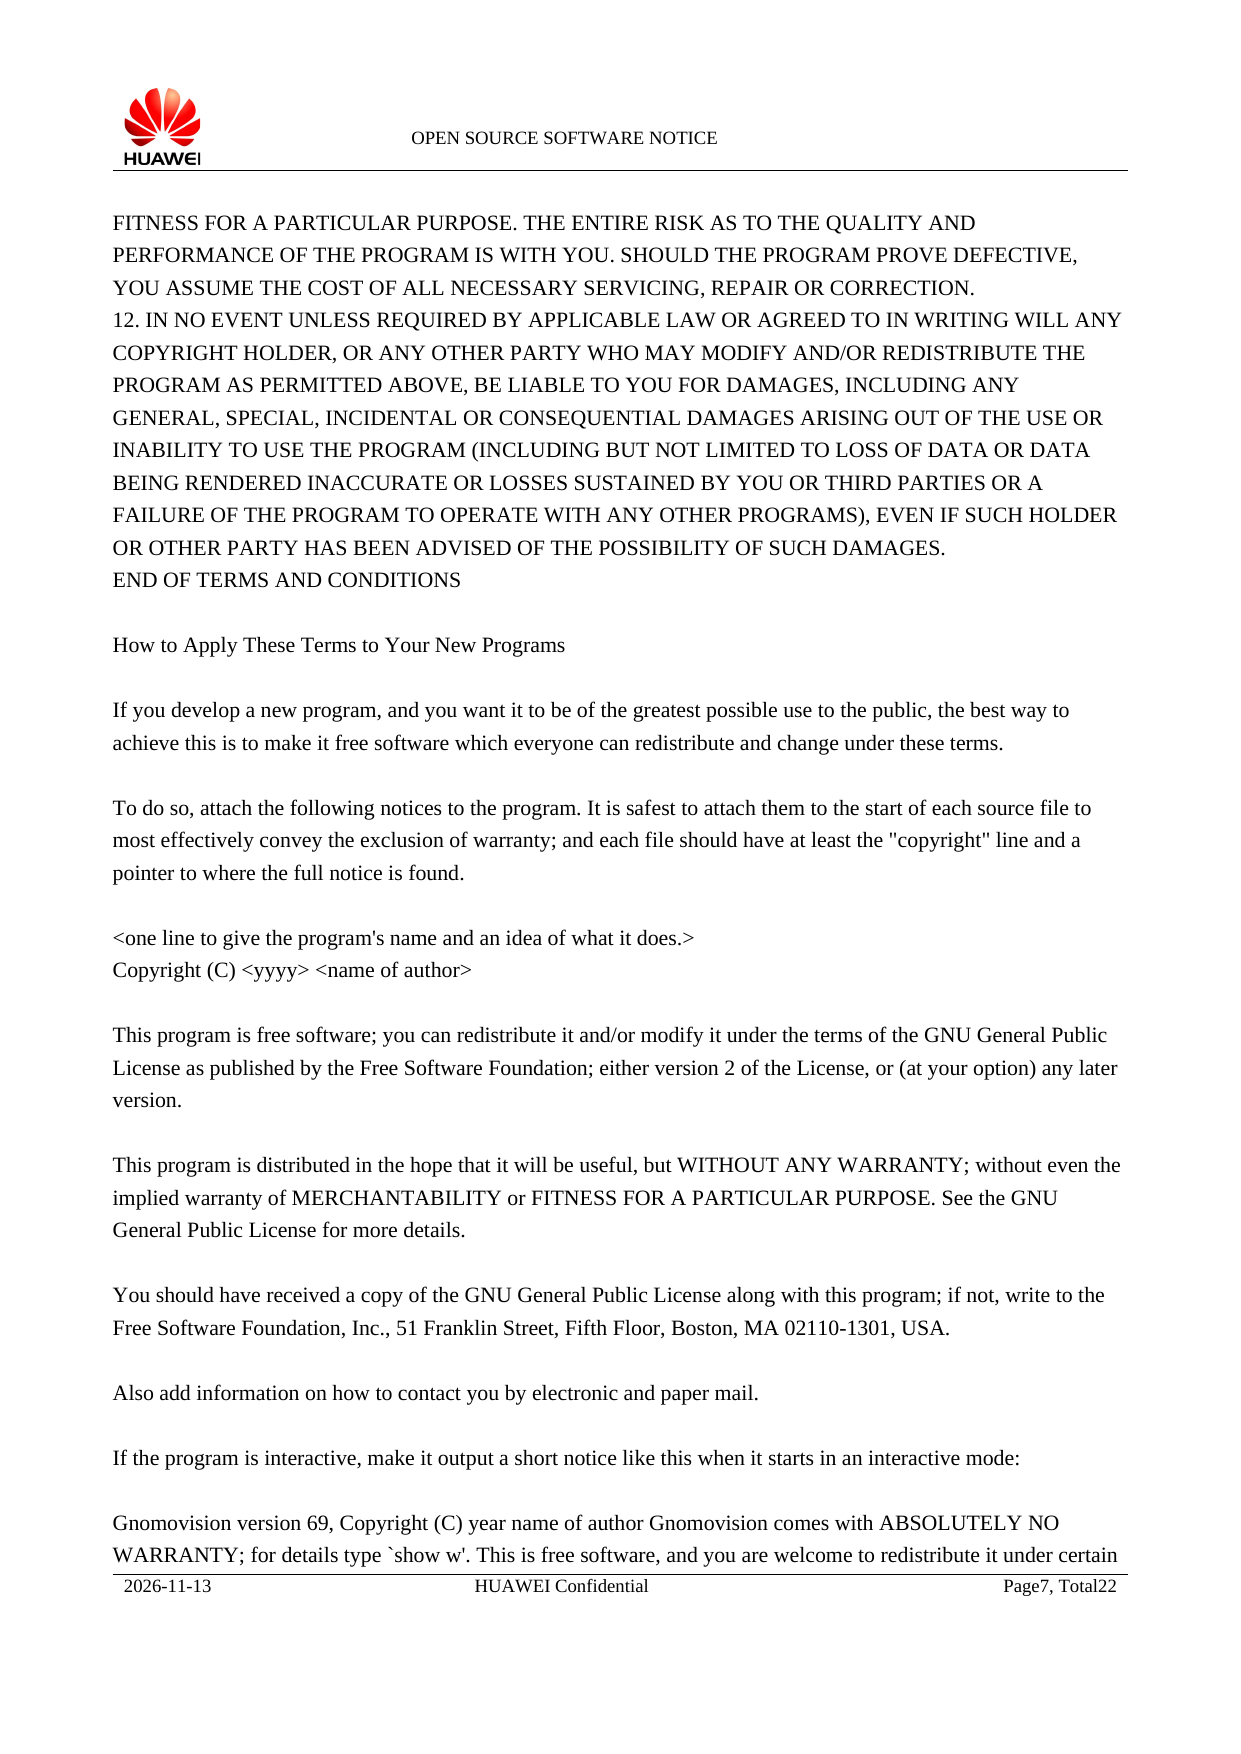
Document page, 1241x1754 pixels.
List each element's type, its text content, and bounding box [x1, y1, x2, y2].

picture [124, 88, 201, 165]
